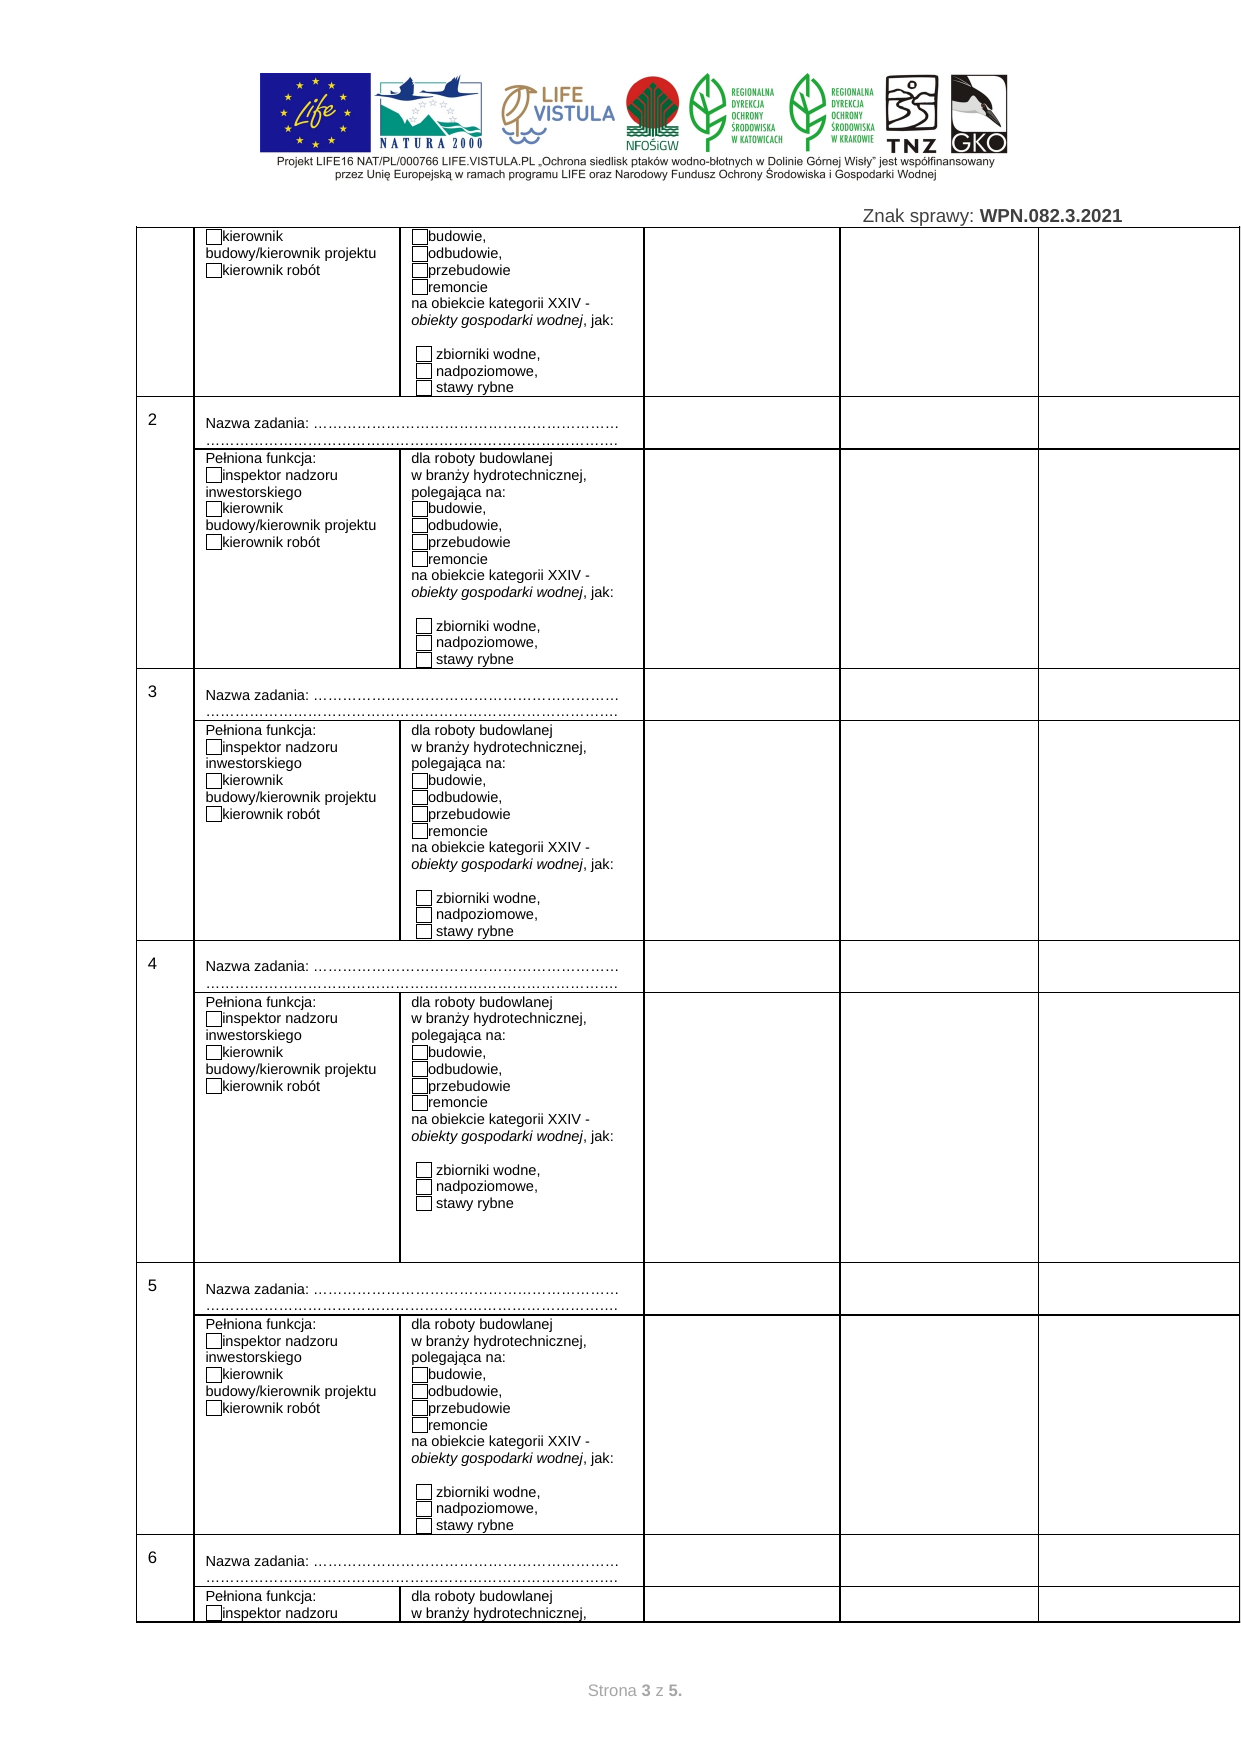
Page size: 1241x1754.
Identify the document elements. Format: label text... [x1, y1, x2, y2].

table_cell [645, 1316, 839, 1534]
table_cell Nazwa zadania: ……………………………………………………… …………………………………………………………………………. [195, 397, 643, 448]
table_cell [841, 1263, 1038, 1314]
table_cell [645, 450, 839, 668]
picture [260, 73, 1010, 184]
table_cell [1039, 1263, 1239, 1314]
table_cell [841, 1316, 1038, 1534]
table_cell [1039, 1316, 1239, 1534]
table_cell Nazwa zadania: ……………………………………………………… …………………………………………………………………………. [195, 669, 643, 720]
table_cell [841, 1535, 1038, 1586]
table_cell [645, 1263, 839, 1314]
table_cell [1039, 228, 1239, 396]
table_cell [841, 721, 1038, 939]
table_cell Nazwa zadania: ……………………………………………………… …………………………………………………………………………. [195, 1263, 643, 1314]
table_cell 6 [137, 1535, 193, 1621]
table_cell [841, 450, 1038, 668]
table_cell [645, 669, 839, 720]
table_cell Pełniona funkcja: inspektor nadzoru inwestorskiego kierownik budowy/kierownik projektu kierownik robót [195, 993, 399, 1262]
table_cell [645, 993, 839, 1262]
table_cell 2 [137, 397, 193, 668]
table_cell [1039, 1535, 1239, 1586]
table_cell Pełniona funkcja: inspektor nadzoru inwestorskiego kierownik budowy/kierownik projektu kierownik robót [195, 228, 399, 396]
table_cell [645, 397, 839, 448]
table_cell [841, 993, 1038, 1262]
table_cell [1039, 397, 1239, 448]
table_cell 3 [137, 669, 193, 939]
table_cell Pełniona funkcja: inspektor nadzoru inwestorskiego kierownik budowy/kierownik projektu kierownik robót [195, 1587, 399, 1621]
table_cell [645, 941, 839, 992]
table_cell [841, 669, 1038, 720]
table_cell [841, 1587, 1038, 1621]
table_cell [1039, 721, 1239, 939]
table_cell [841, 941, 1038, 992]
table_cell [645, 1535, 839, 1586]
table_cell [841, 397, 1038, 448]
table_cell Nazwa zadania: ……………………………………………………… …………………………………………………………………………. [195, 941, 643, 992]
table_cell [645, 721, 839, 939]
table_cell [645, 228, 839, 396]
table_cell [1039, 993, 1239, 1262]
table_cell [645, 1587, 839, 1621]
table_cell Pełniona funkcja: inspektor nadzoru inwestorskiego kierownik budowy/kierownik projektu kierownik robót [195, 450, 399, 668]
table_cell 4 [137, 941, 193, 1262]
table_cell [1039, 941, 1239, 992]
table_cell 5 [137, 1263, 193, 1534]
table_cell Pełniona funkcja: inspektor nadzoru inwestorskiego kierownik budowy/kierownik projektu kierownik robót [195, 1316, 399, 1534]
table_cell [1039, 450, 1239, 668]
table_cell Nazwa zadania: ……………………………………………………… …………………………………………………………………………. [195, 1535, 643, 1586]
table_cell [1039, 669, 1239, 720]
table_cell [1039, 1587, 1239, 1621]
table_cell [841, 228, 1038, 396]
table_cell Pełniona funkcja: inspektor nadzoru inwestorskiego kierownik budowy/kierownik projektu kierownik robót [195, 721, 399, 939]
